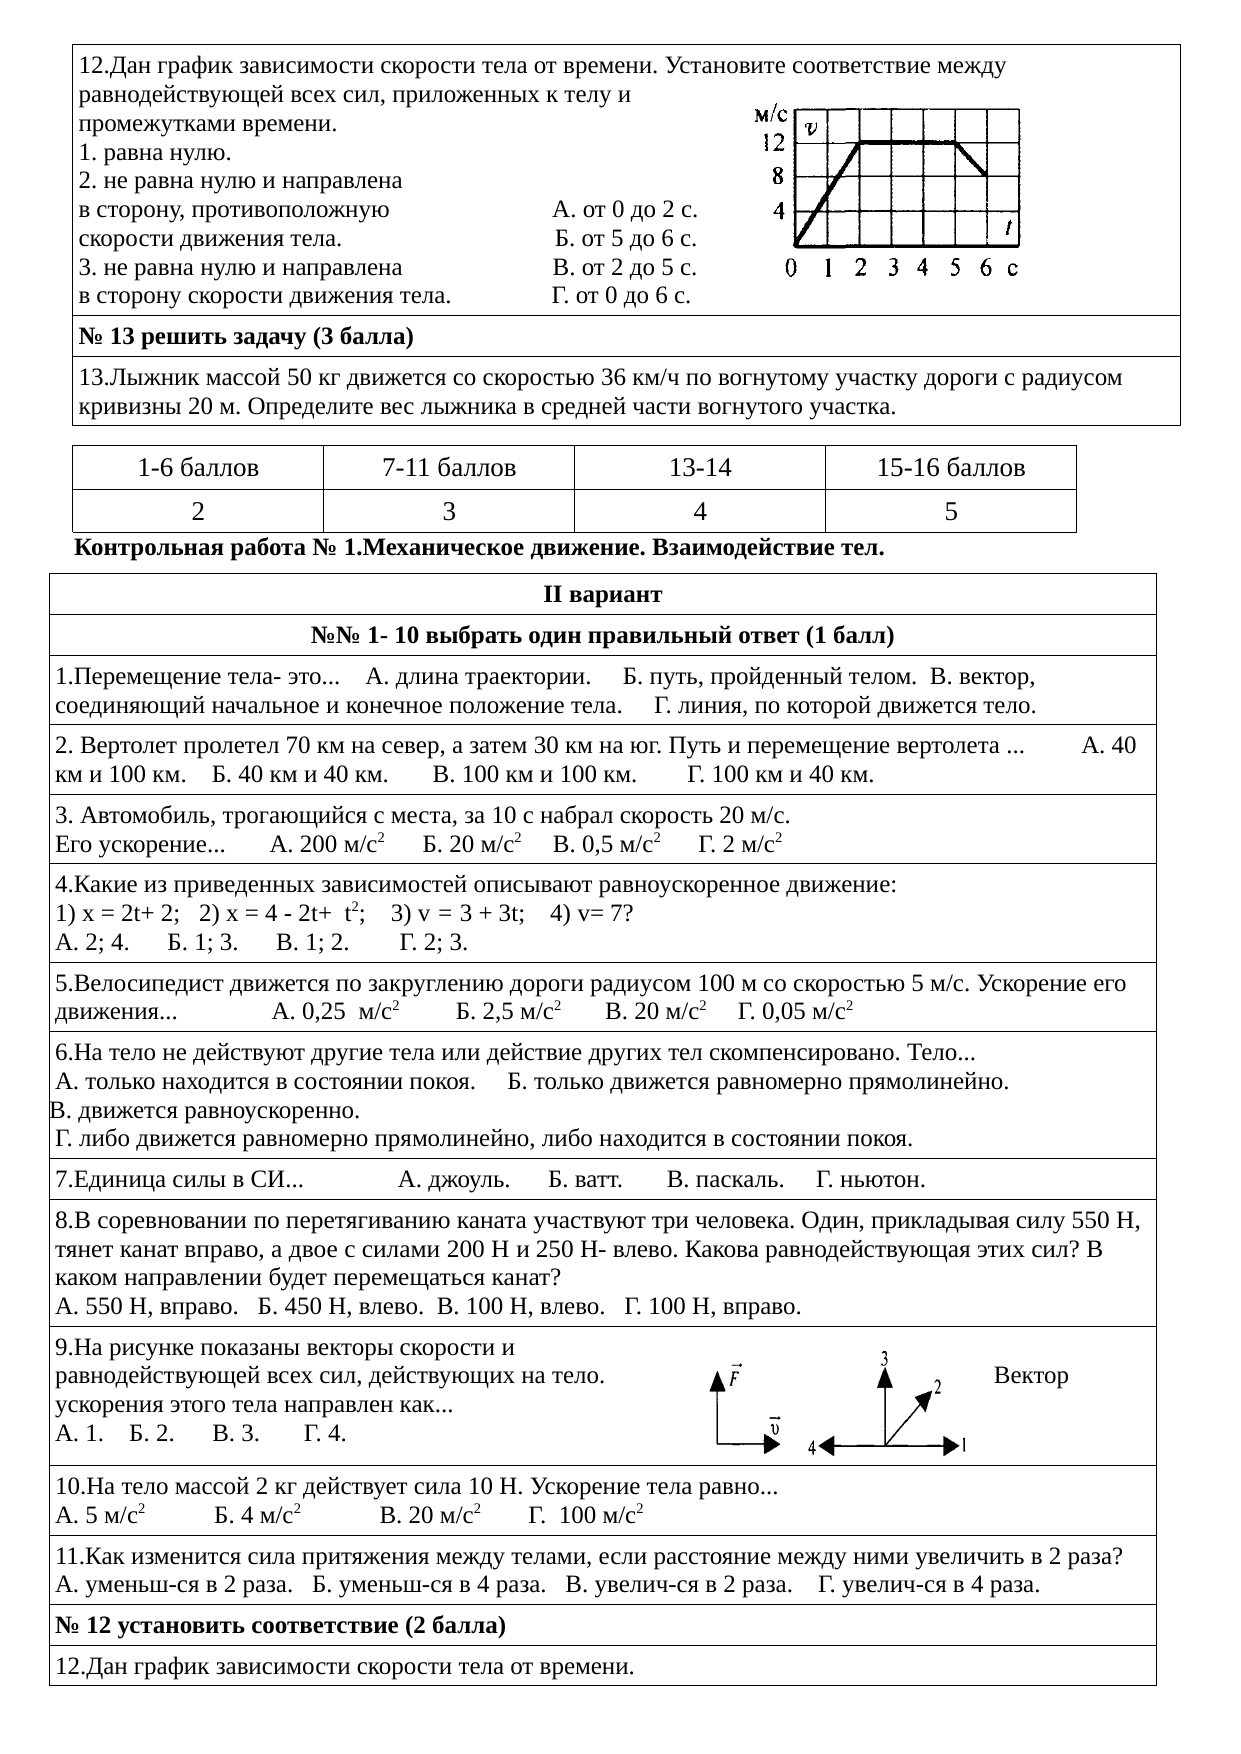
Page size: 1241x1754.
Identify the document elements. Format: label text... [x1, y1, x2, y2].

table_cell 7.Единица силы в СИ... А. джоуль. Б. ватт. В. паскаль. Г. ньютон. [50, 1159, 1156, 1199]
table_cell 5.Велосипедист движется по закруглению дороги радиусом 100 м со скоростью 5 м/с. Ускорение его движения... А. 0,25 м/с2 Б. 2,5 м/с2 В. 20 м/с2 Г. 0,05 м/с2 [50, 963, 1156, 1031]
table_header 7-11 баллов [324, 446, 574, 488]
table_cell 2. Вертолет пролетел 70 км на север, а затем 30 км на юг. Путь и перемещение вертолета ... А. 40 км и 100 км. Б. 40 км и 40 км. В. 100 км и 100 км. Г. 100 км и 40 км. [50, 725, 1156, 794]
table_header 15-16 баллов [826, 446, 1076, 488]
table_cell 1.Перемещение тела- это... А. длина траектории. Б. путь, пройденный телом. В. вектор, соединяющий начальное и конечное положение тела. Г. линия, по которой движется тело. [50, 656, 1156, 724]
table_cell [50, 1646, 1156, 1685]
text Контрольная работа № 1.Механическое движение. Взаимодействие тел. [74, 426, 1181, 561]
table_cell 2 [73, 490, 323, 532]
table_cell 4.Какие из приведенных зависимостей описывают равноускоренное движение: 1) х = 2t+ 2; 2) х = 4 - 2t+ t2; 3) v = 3 + 3t; 4) v= 7? А. 2; 4. Б. 1; 3. В. 1; 2. Г. 2; 3. [50, 864, 1156, 961]
table_header 1-6 баллов [73, 446, 323, 488]
table_header II вариант [50, 574, 1156, 614]
table_cell 9.На рисунке показаны векторы скорости и равнодействующей всех сил, действующих на тело. Вектор ускорения этого тела направлен как... А. 1. Б. 2. В. 3. Г. 4. [50, 1327, 1156, 1465]
table_cell 4 [575, 490, 825, 532]
table_cell 10.На тело массой 2 кг действует сила 10 Н. Ускорение тела равно... А. 5 м/с2 Б. 4 м/с2 В. 20 м/с2 Г. 100 м/с2 [50, 1466, 1156, 1534]
table_cell 5 [826, 490, 1076, 532]
table_cell № 12 установить соответствие (2 балла) [50, 1605, 1156, 1645]
table_cell 6.На тело не действуют другие тела или действие других тел скомпенсировано. Тело... А. только находится в состоянии покоя. Б. только движется равномерно прямолинейно. В. движется равноускоренно. Г. либо движется равномерно прямолинейно, либо находится в состоянии покоя. [50, 1032, 1156, 1158]
table_cell 3. Автомобиль, трогающийся с места, за 10 с набрал скорость 20 м/с. Его ускорение... А. 200 м/с2 Б. 20 м/с2 В. 0,5 м/с2 Г. 2 м/с2 [50, 795, 1156, 863]
table_cell 11.Как изменится сила притяжения между телами, если расстояние между ними увеличить в 2 раза? А. уменьш-ся в 2 раза. Б. уменьш-ся в 4 раза. В. увелич-ся в 2 раза. Г. увелич-ся в 4 раза. [50, 1536, 1156, 1604]
table_cell №№ 1- 10 выбрать один правильный ответ (1 балл) [50, 615, 1156, 655]
table_cell 13.Лыжник массой 50 кг движется со скоростью 36 км/ч по вогнутому участку дороги с радиусом кривизны 20 м. Определите вес лыжника в средней части вогнутого участка. [73, 357, 1180, 425]
table_cell 8.В соревновании по перетягиванию каната участвуют три человека. Один, прикладывая силу 550 Н, тянет канат вправо, а двое с силами 200 Н и 250 Н- влево. Какова равнодействующая этих сил? В каком направлении будет перемещаться канат? А. 550 Н, вправо. Б. 450 Н, влево. В. 100 Н, влево. Г. 100 Н, вправо. [50, 1200, 1156, 1326]
table_cell 3 [324, 490, 574, 532]
table_header 13-14 [575, 446, 825, 488]
table_cell № 13 решить задачу (3 балла) [73, 316, 1180, 356]
